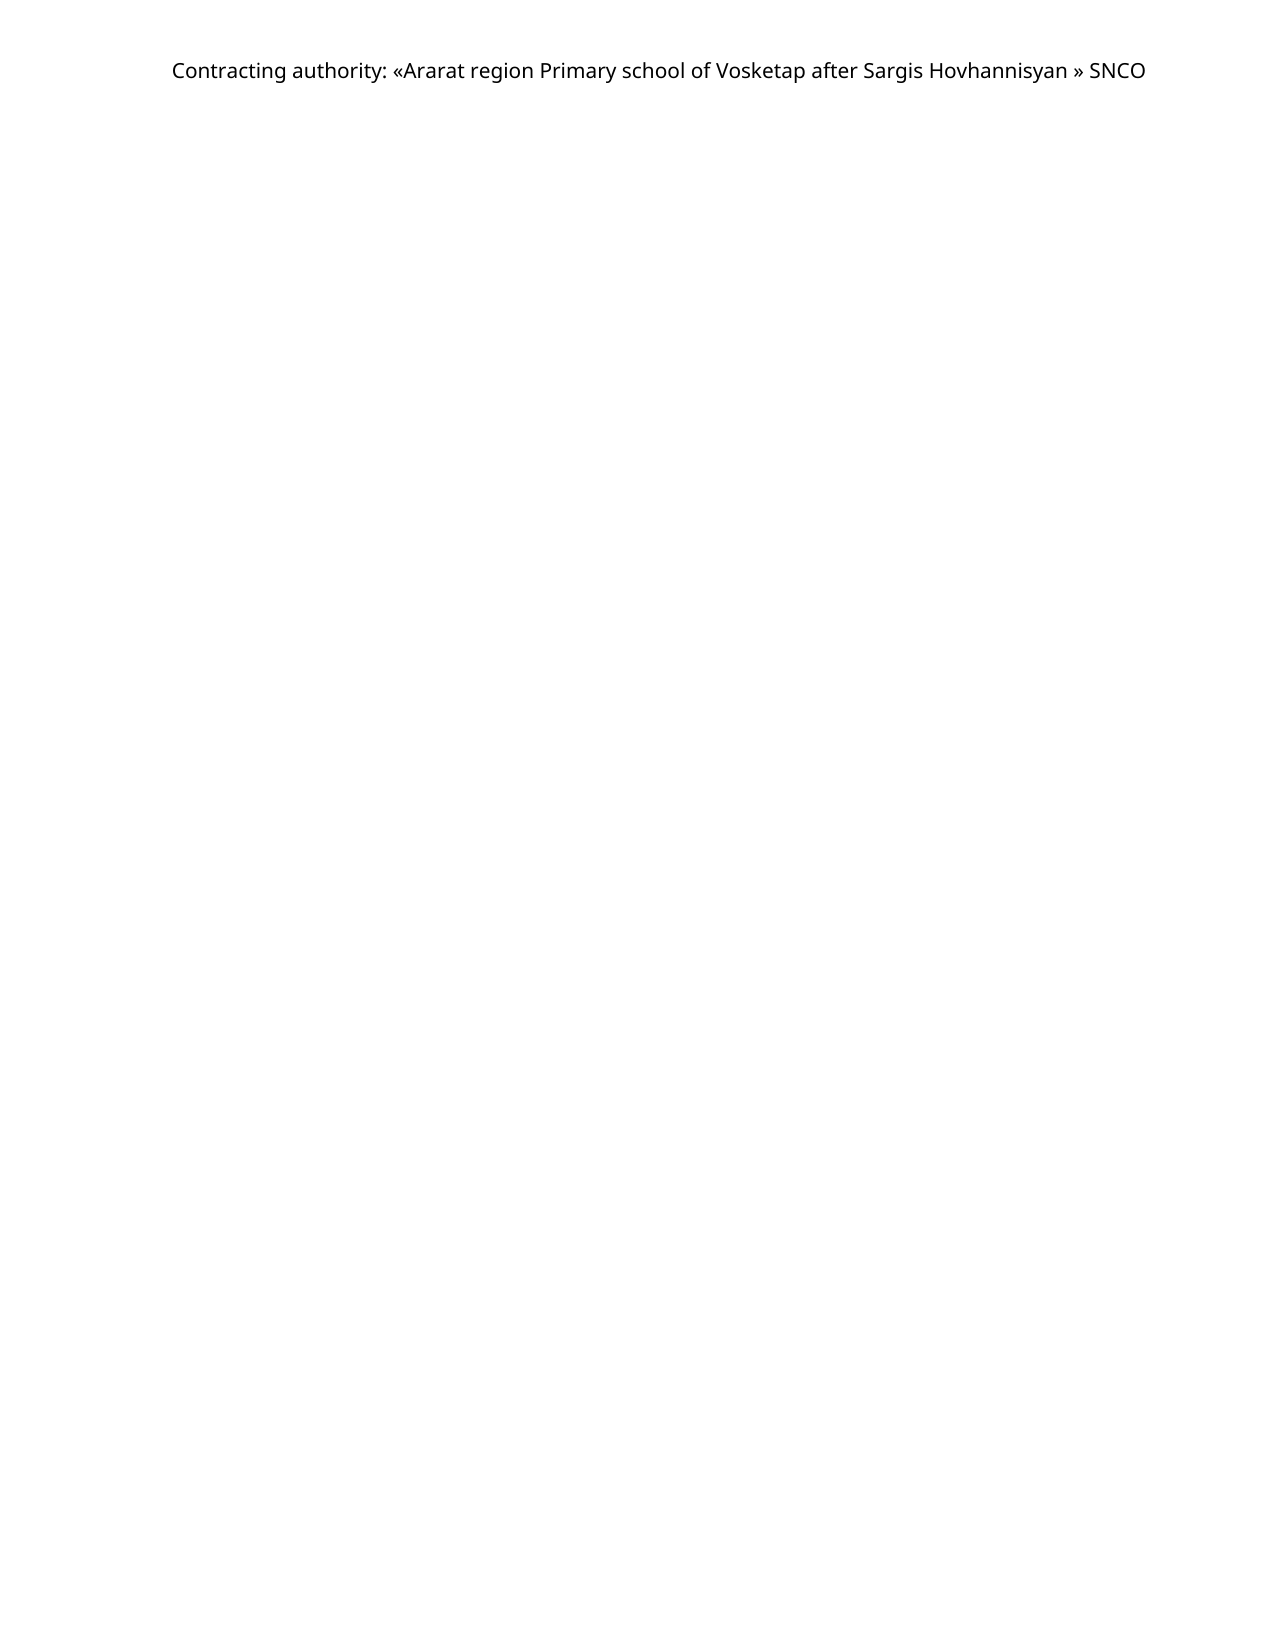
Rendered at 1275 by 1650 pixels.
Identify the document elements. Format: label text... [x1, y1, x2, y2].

text Contracting authority: «Ararat region Primary school of Vosketap after Sargis Hovhannisyan » SNCO [112, 56, 1182, 85]
